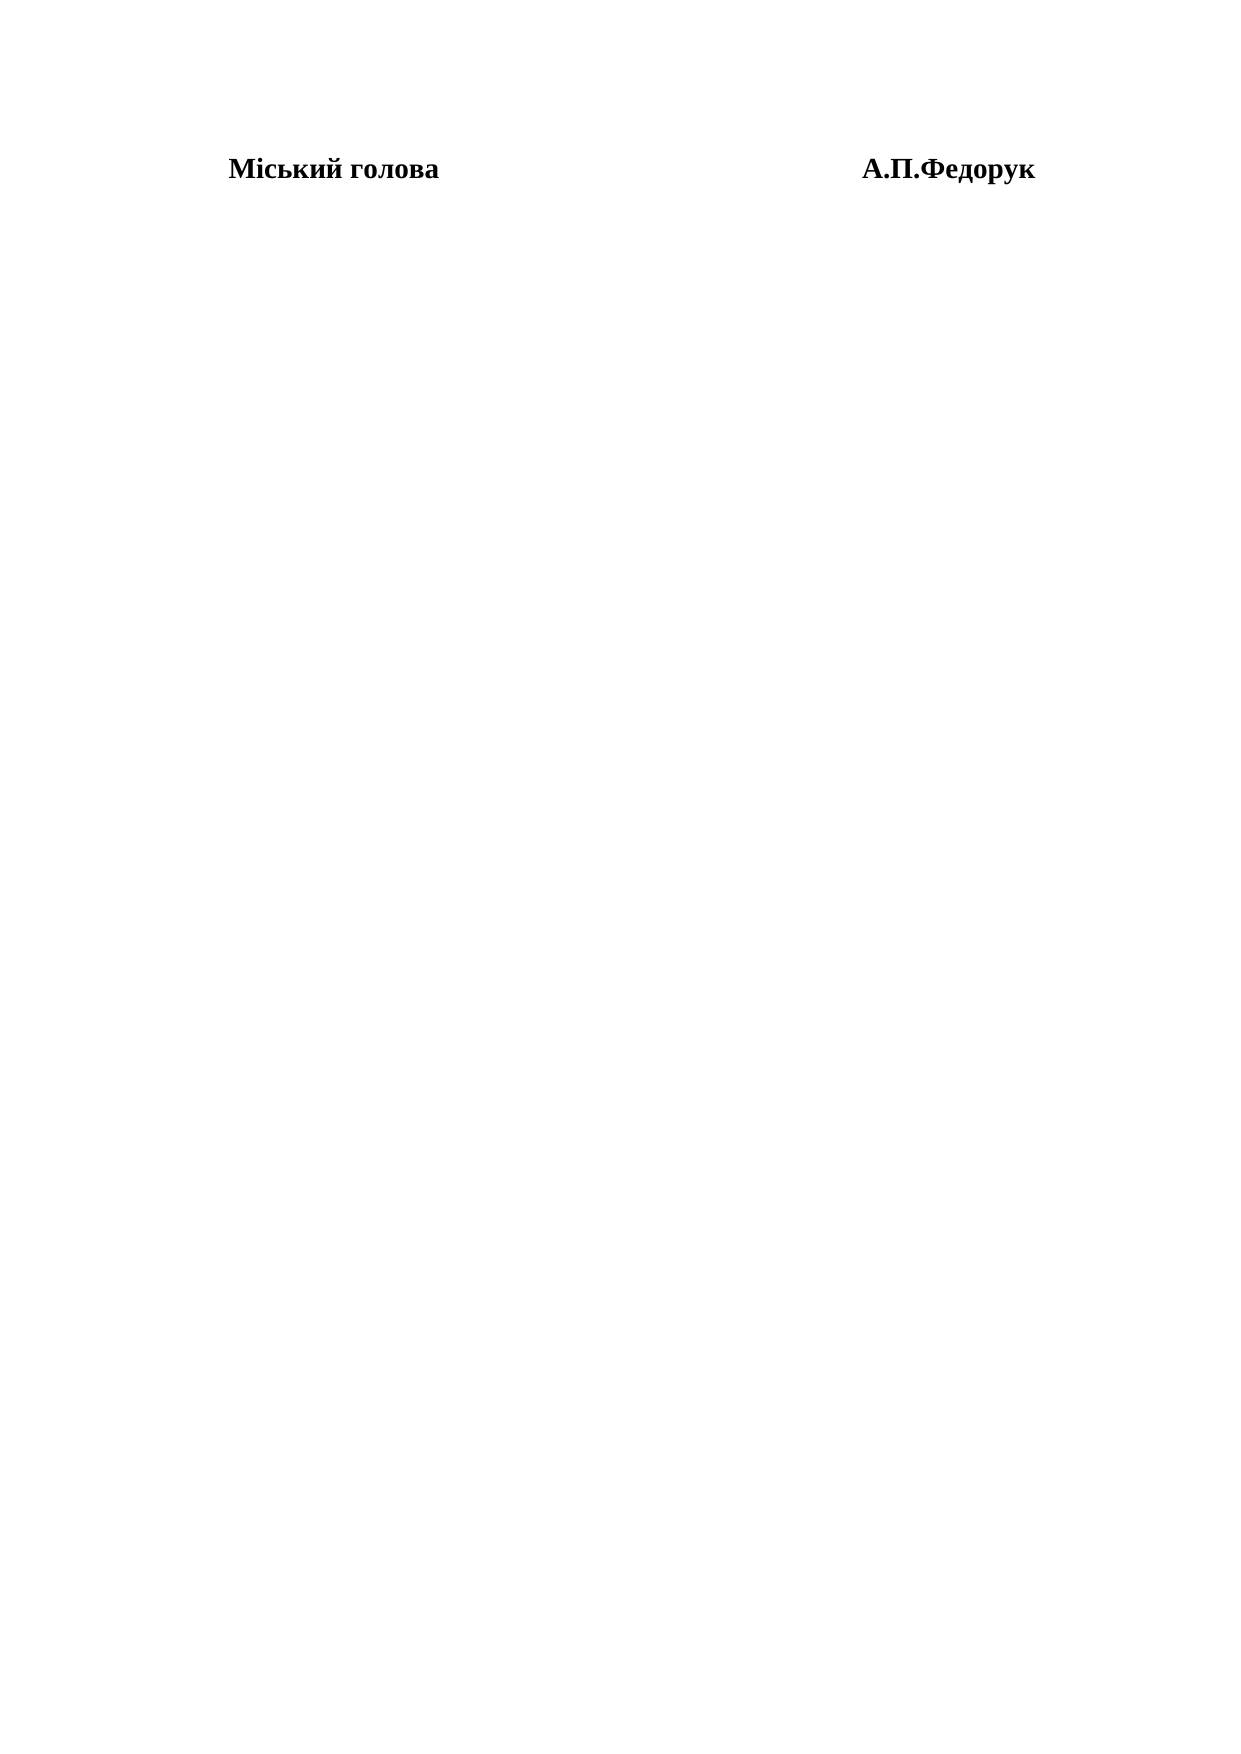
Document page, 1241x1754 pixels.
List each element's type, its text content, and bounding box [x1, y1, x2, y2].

text Міський голова А.П.Федорук [177, 152, 1152, 185]
